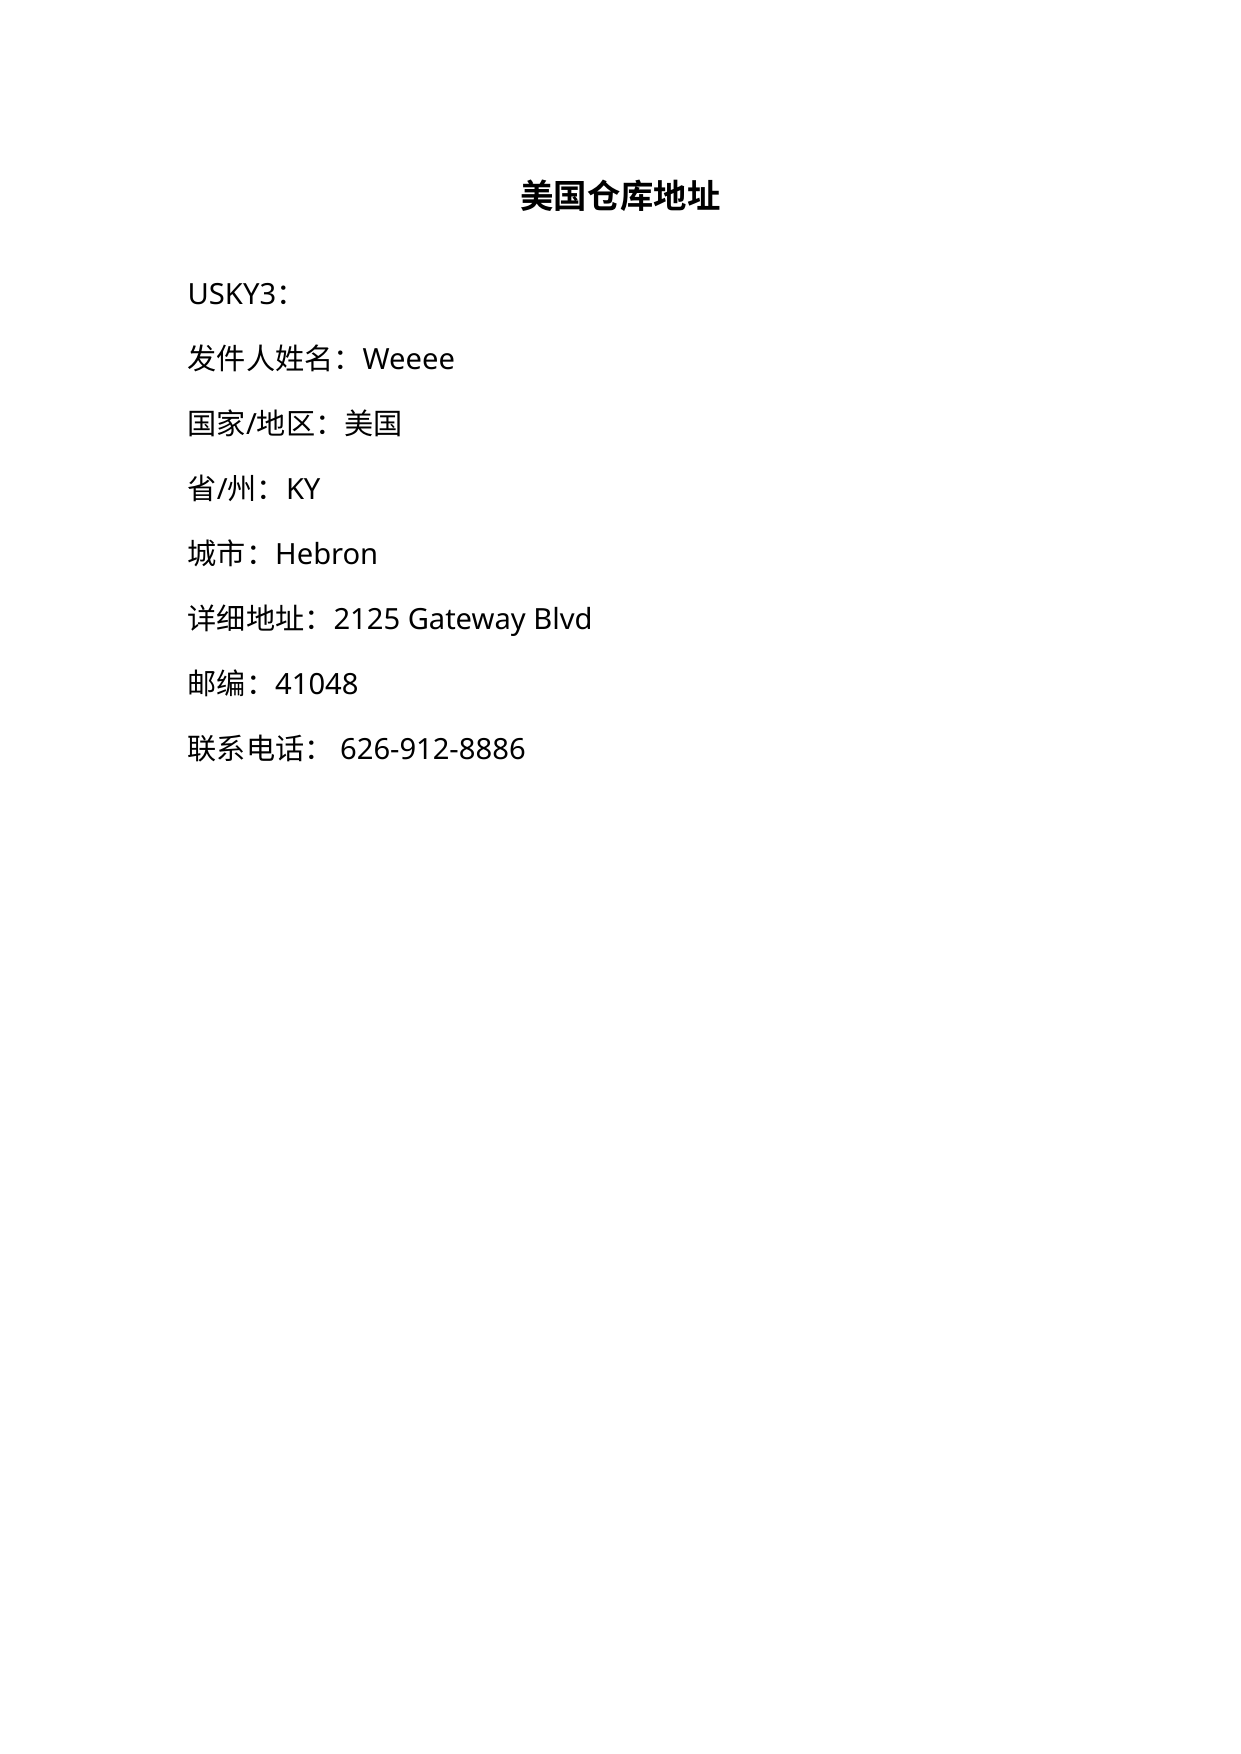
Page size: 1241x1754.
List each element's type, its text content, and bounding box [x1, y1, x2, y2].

text 联系电话： 626-912-8886 [187, 714, 1053, 779]
text USKY3： [187, 259, 1053, 324]
text 详细地址：2125 Gateway Blvd [187, 584, 1053, 649]
text 发件人姓名：Weeee [187, 324, 1053, 389]
text 城市：Hebron [187, 519, 1053, 584]
text 美国仓库地址 [187, 162, 1053, 227]
text 国家/地区：美国 [187, 389, 1053, 454]
text 邮编：41048 [187, 649, 1053, 714]
text 省/州：KY [187, 454, 1053, 519]
